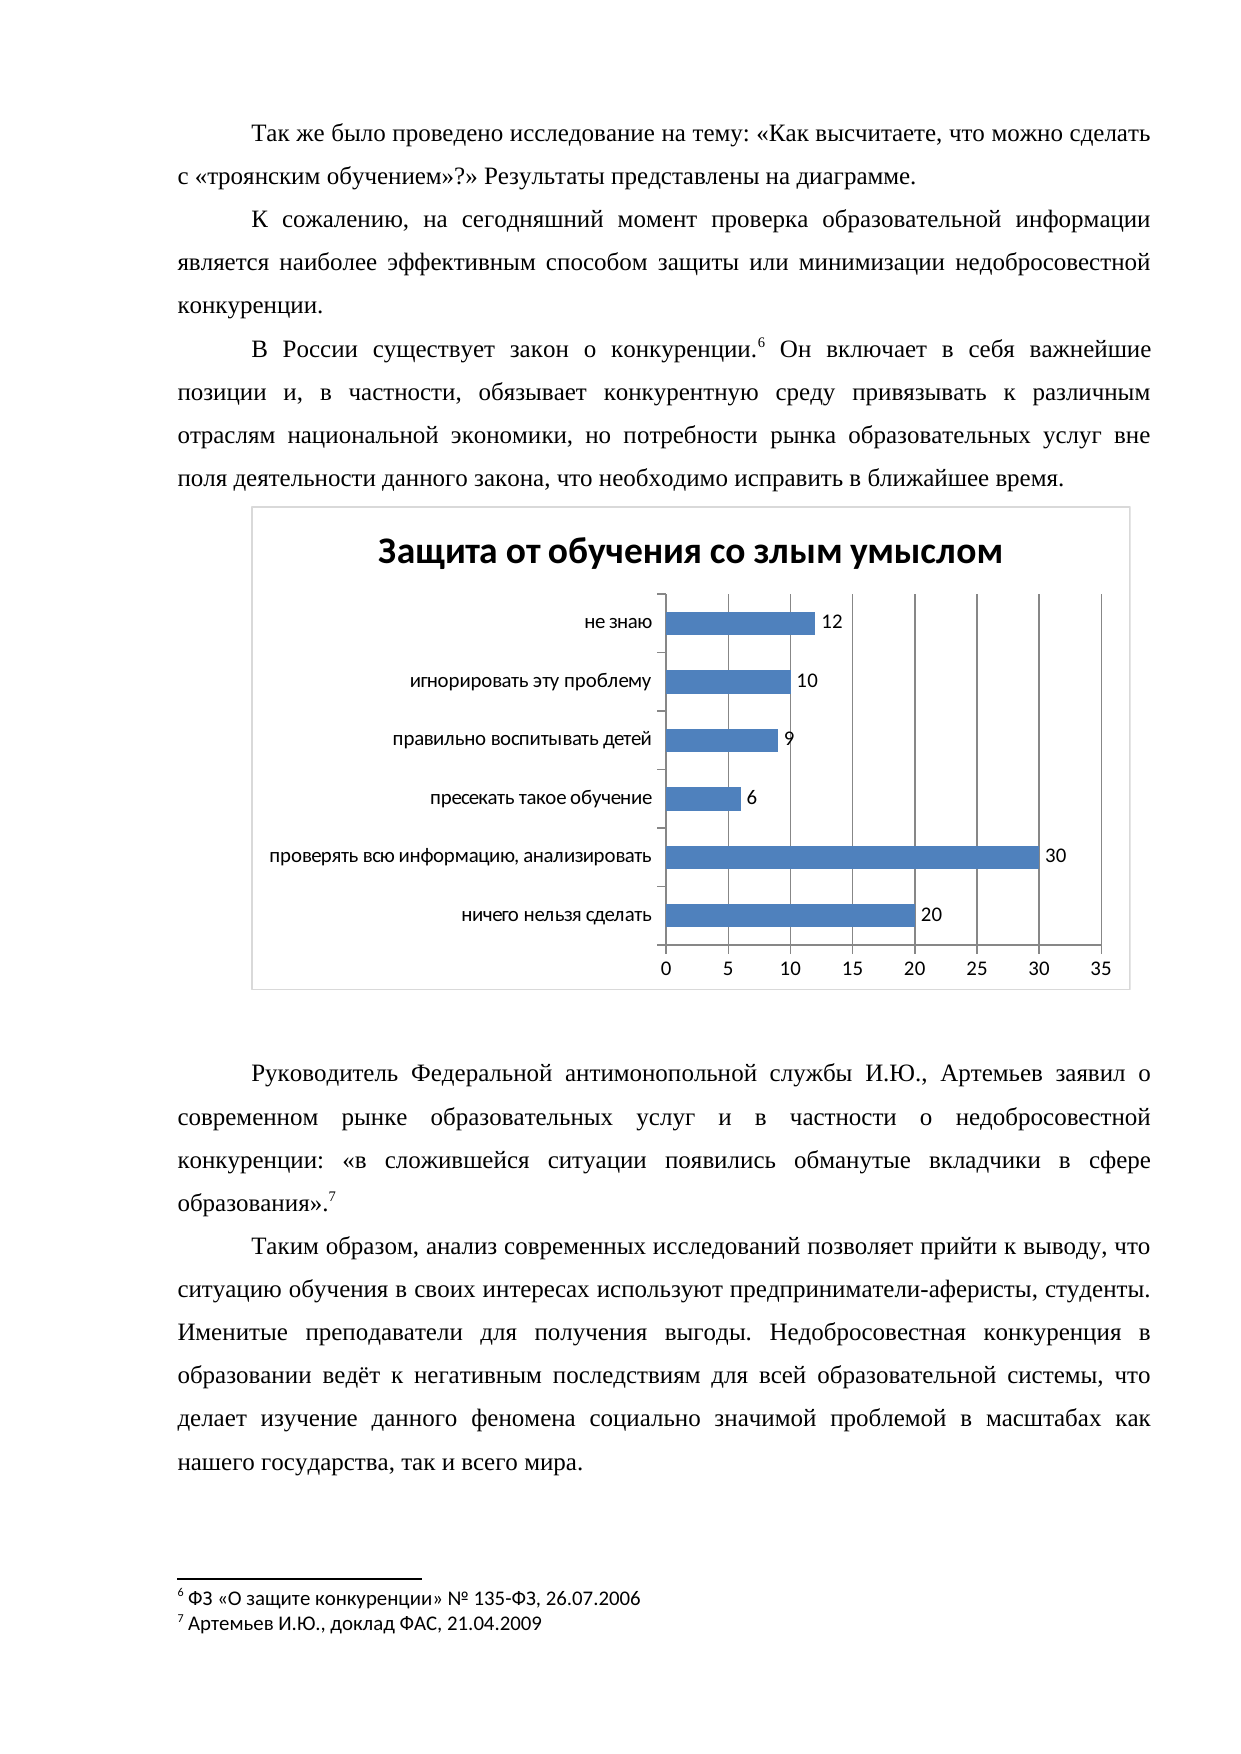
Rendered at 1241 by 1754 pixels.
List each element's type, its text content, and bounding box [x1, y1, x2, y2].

text В России существует закон о конкуренции. Он включает в себя важнейшие позиции и, в частности, обязывает конкурентную среду привязывать к различным отраслям национальной экономики, но потребности рынка образовательных услуг вне поля деятельности данного закона, что необходимо исправить в ближайшее время. [177, 334, 1152, 492]
text Так же было проведено исследование на тему: «Как высчитаете, что можно сделать с «троянским обучением»?» Результаты представлены на диаграмме. [177, 118, 1152, 190]
text К сожалению, на сегодняшний момент проверка образовательной информации является наиболее эффективным способом защиты или минимизации недобросовестной конкуренции. [177, 204, 1152, 319]
text Таким образом, анализ современных исследований позволяет прийти к выводу, что ситуацию обучения в своих интересах используют предприниматели-аферисты, студенты. Именитые преподаватели для получения выгоды. Недобросовестная конкуренция в образовании ведёт к негативным последствиям для всей образовательной системы, что делает изучение данного феномена социально значимой проблемой в масштабах как нашего государства, так и всего мира. [177, 1231, 1152, 1475]
text Руководитель Федеральной антимонопольной службы И.Ю., Артемьев заявил о современном рынке образовательных услуг и в частности о недобросовестной конкуренции: «в сложившейся ситуации появились обманутые вкладчики в сфере образования». [177, 1058, 1152, 1217]
